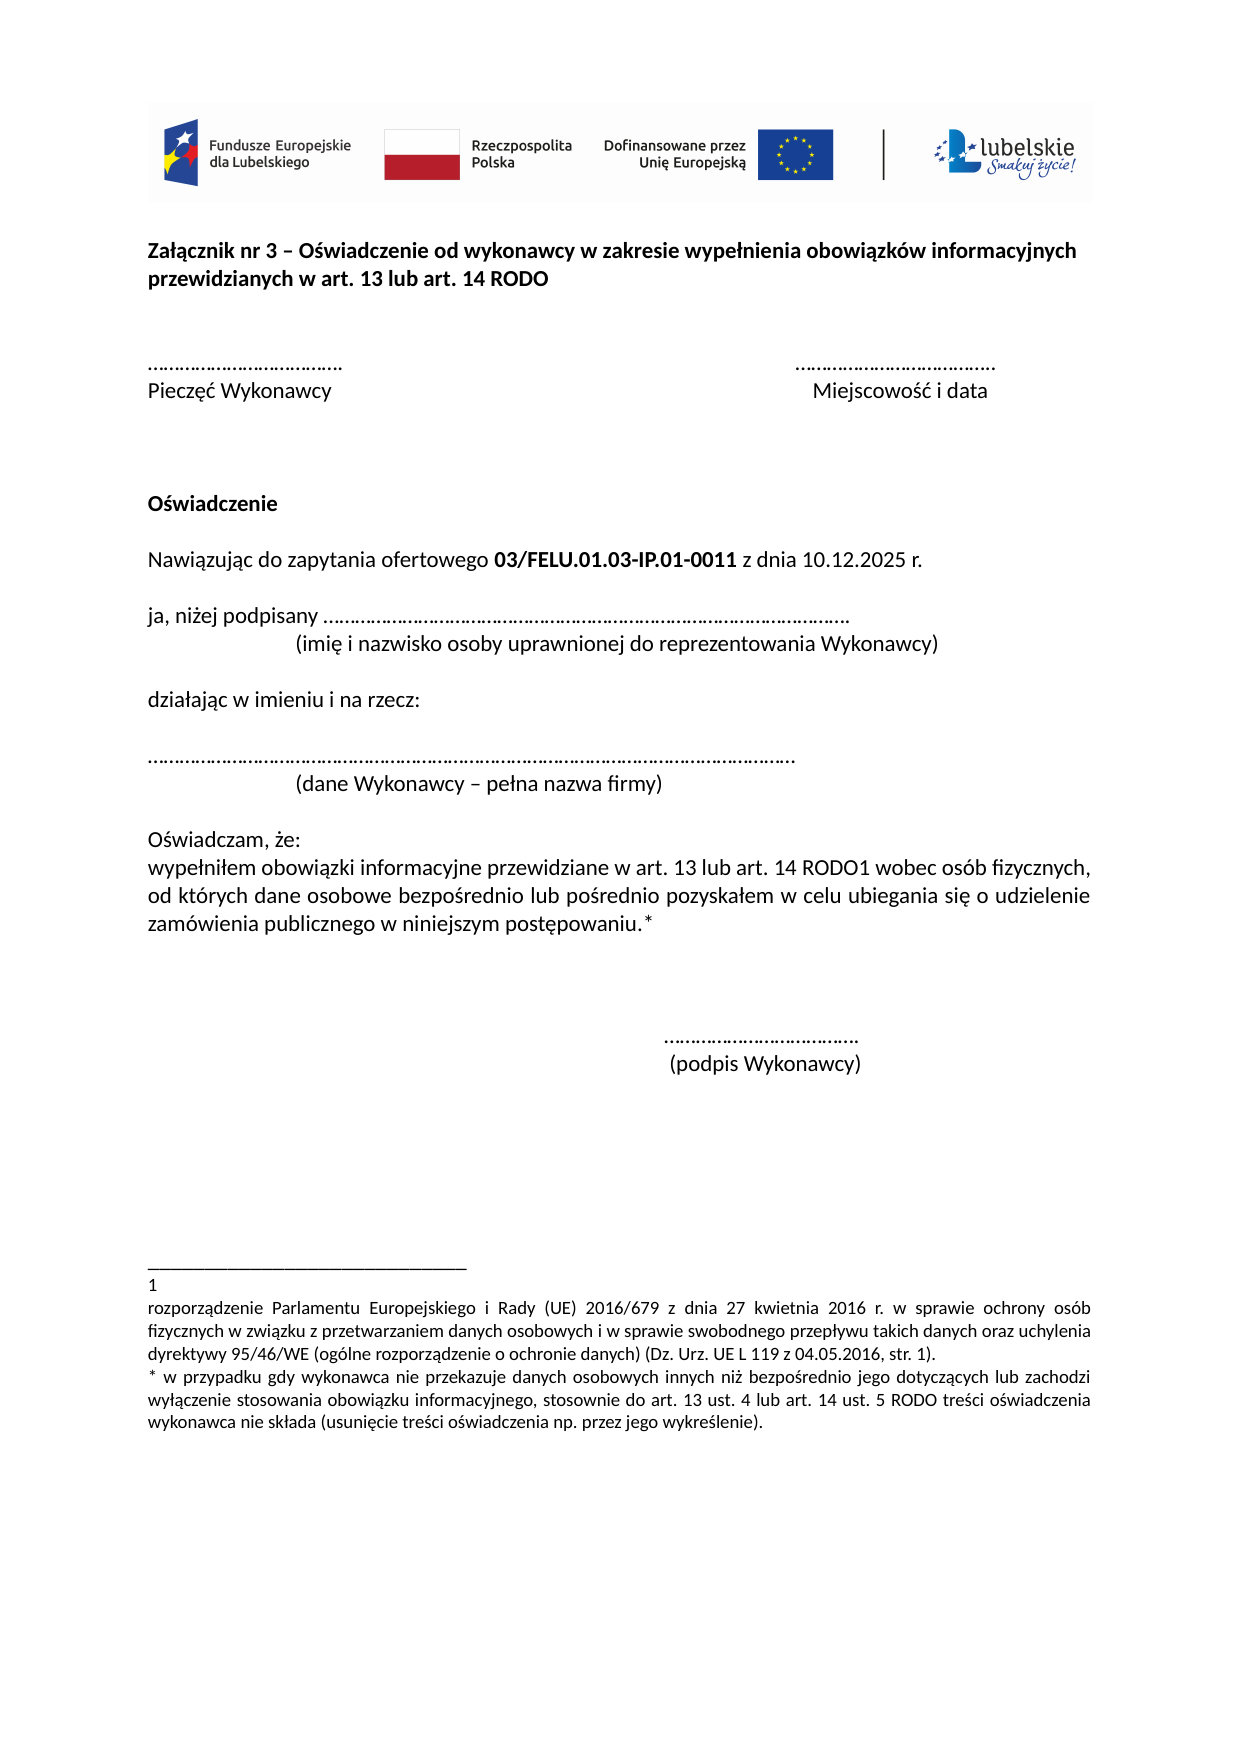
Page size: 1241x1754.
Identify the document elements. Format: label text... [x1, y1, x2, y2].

text Oświadczenie [148, 489, 1093, 517]
picture [147, 102, 1093, 203]
text ………………………………. [590, 1021, 1093, 1049]
text 1 [148, 1273, 1093, 1296]
text ____________________________ [148, 1245, 1093, 1273]
text Nawiązując do zapytania ofertowego 03/FELU.01.03-IP.01-0011 z dnia 10.12.2025 r. [148, 545, 1093, 573]
text Załącznik nr 3 – Oświadczenie od wykonawcy w zakresie wypełnienia obowiązków informacyjnych [148, 236, 1093, 264]
text ………………………………. ……………………………….. [148, 348, 1093, 377]
text rozporządzenie Parlamentu Europejskiego i Rady (UE) 2016/679 z dnia 27 kwietnia 2016 r. w sprawie ochrony osób fizycznych w związku z przetwarzaniem danych osobowych i w sprawie swobodnego przepływu takich danych oraz uchylenia dyrektywy 95/46/WE (ogólne rozporządzenie o ochronie danych) (Dz. Urz. UE L 119 z 04.05.2016, str. 1). [148, 1296, 1093, 1365]
text Oświadczam, że: [148, 825, 1093, 853]
text …………………………………………………………………………………………………………… [148, 741, 1093, 769]
text działając w imieniu i na rzecz: [148, 685, 1093, 713]
text (imię i nazwisko osoby uprawnionej do reprezentowania Wykonawcy) [221, 629, 1093, 657]
text przewidzianych w art. 13 lub art. 14 RODO [148, 264, 1093, 292]
text (dane Wykonawcy – pełna nazwa firmy) [221, 769, 1093, 797]
text * w przypadku gdy wykonawca nie przekazuje danych osobowych innych niż bezpośrednio jego dotyczących lub zachodzi wyłączenie stosowania obowiązku informacyjnego, stosownie do art. 13 ust. 4 lub art. 14 ust. 5 RODO treści oświadczenia wykonawca nie składa (usunięcie treści oświadczenia np. przez jego wykreślenie). [148, 1365, 1093, 1434]
text ja, niżej podpisany ………………………………………………………………………………………. [148, 601, 1093, 629]
text wypełniłem obowiązki informacyjne przewidziane w art. 13 lub art. 14 RODO1 wobec osób fizycznych, od których dane osobowe bezpośrednio lub pośrednio pozyskałem w celu ubiegania się o udzielenie zamówienia publicznego w niniejszym postępowaniu.* [148, 853, 1093, 937]
text Pieczęć Wykonawcy Miejscowość i data [148, 377, 1093, 404]
text (podpis Wykonawcy) [590, 1049, 1093, 1077]
